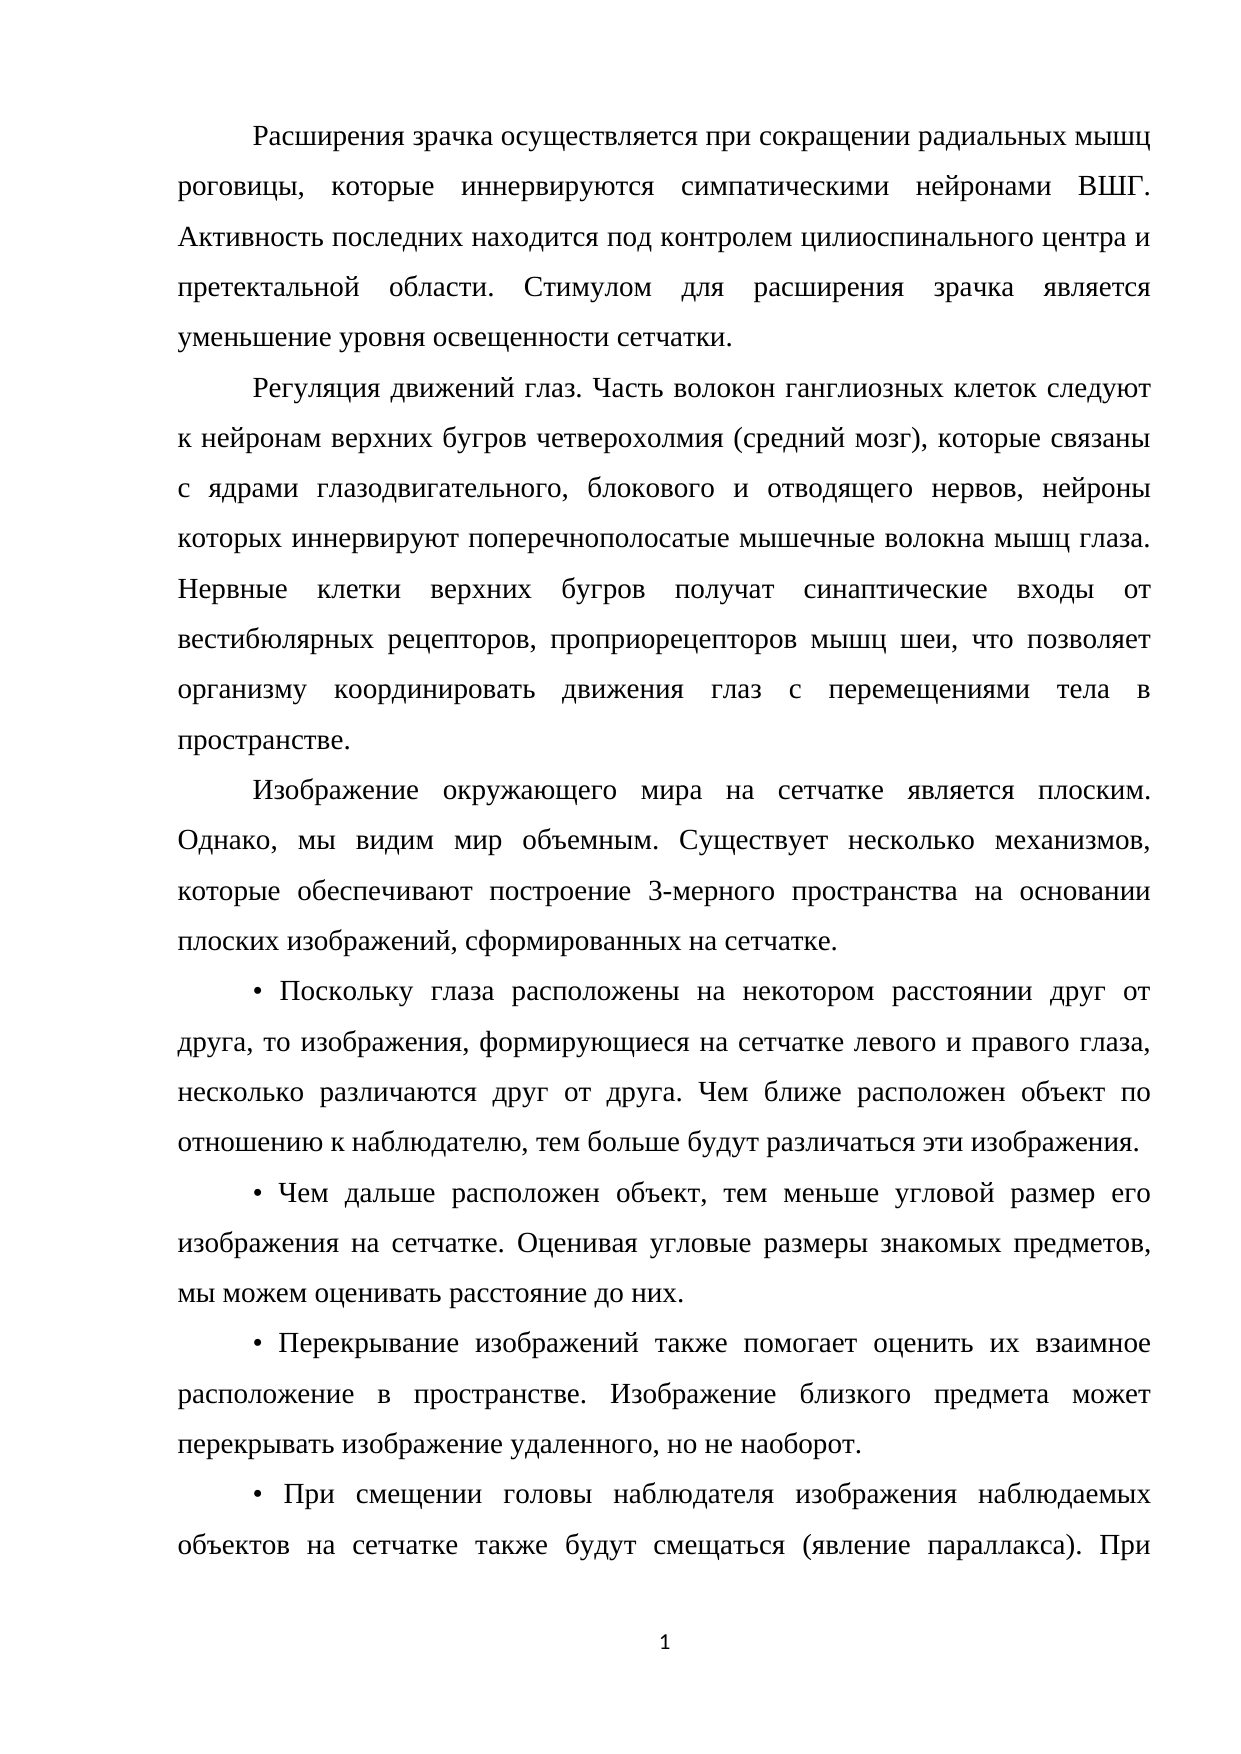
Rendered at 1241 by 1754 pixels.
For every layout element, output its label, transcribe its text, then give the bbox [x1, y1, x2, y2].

text • Поскольку глаза расположены на некотором расстоянии друг от друга, то изображения, формирующиеся на сетчатке левого и правого глаза, несколько различаются друг от друга. Чем ближе расположен объект по отношению к наблюдателю, тем больше будут различаться эти изображения. [177, 973, 1152, 1158]
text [177, 1477, 1152, 1560]
text • Чем дальше расположен объект, тем меньше угловой размер его изображения на сетчатке. Оценивая угловые размеры знакомых предметов, мы можем оценивать расстояние до них. [177, 1175, 1152, 1309]
text • Перекрывание изображений также помогает оценить их взаимное расположение в пространстве. Изображение близкого предмета может перекрывать изображение удаленного, но не наоборот. [177, 1326, 1152, 1460]
text Расширения зрачка осуществляется при сокращении радиальных мышц роговицы, которые иннервируются симпатическими нейронами ВШГ. Активность последних находится под контролем цилиоспинального центра и претектальной области. Стимулом для расширения зрачка является уменьшение уровня освещенности сетчатки. [177, 118, 1152, 353]
text Регуляция движений глаз. Часть волокон ганглиозных клеток следуют к нейронам верхних бугров четверохолмия (средний мозг), которые связаны с ядрами глазодвигательного, блокового и отводящего нервов, нейроны которых иннервируют поперечнополосатые мышечные волокна мышц глаза. Нервные клетки верхних бугров получат синаптические входы от вестибюлярных рецепторов, проприорецепторов мышц шеи, что позволяет организму координировать движения глаз с перемещениями тела в пространстве. [177, 370, 1152, 755]
text Изображение окружающего мира на сетчатке является плоским. Однако, мы видим мир объемным. Существует несколько механизмов, которые обеспечивают построение 3-мерного пространства на основании плоских изображений, сформированных на сетчатке. [177, 772, 1152, 957]
